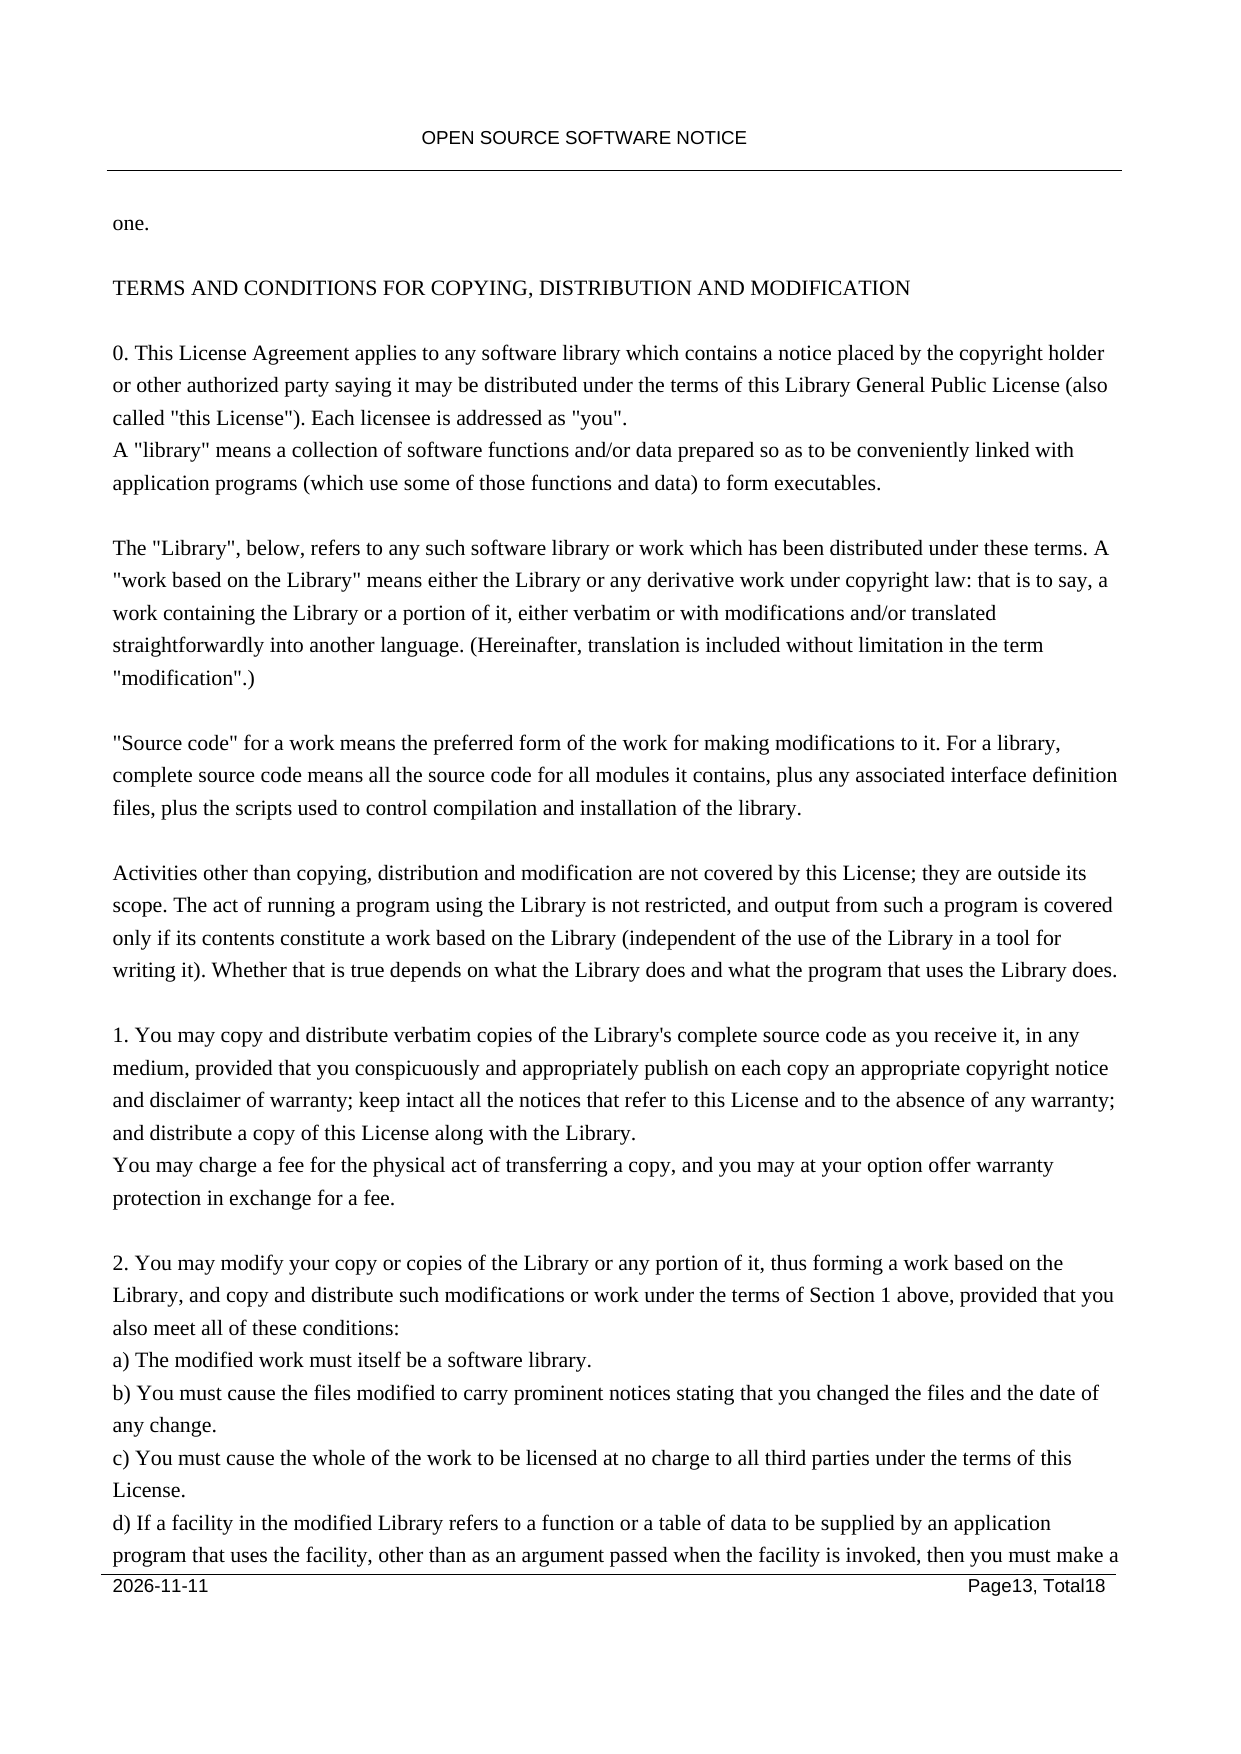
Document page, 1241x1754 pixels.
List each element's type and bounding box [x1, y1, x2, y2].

text [112, 206, 1128, 1571]
